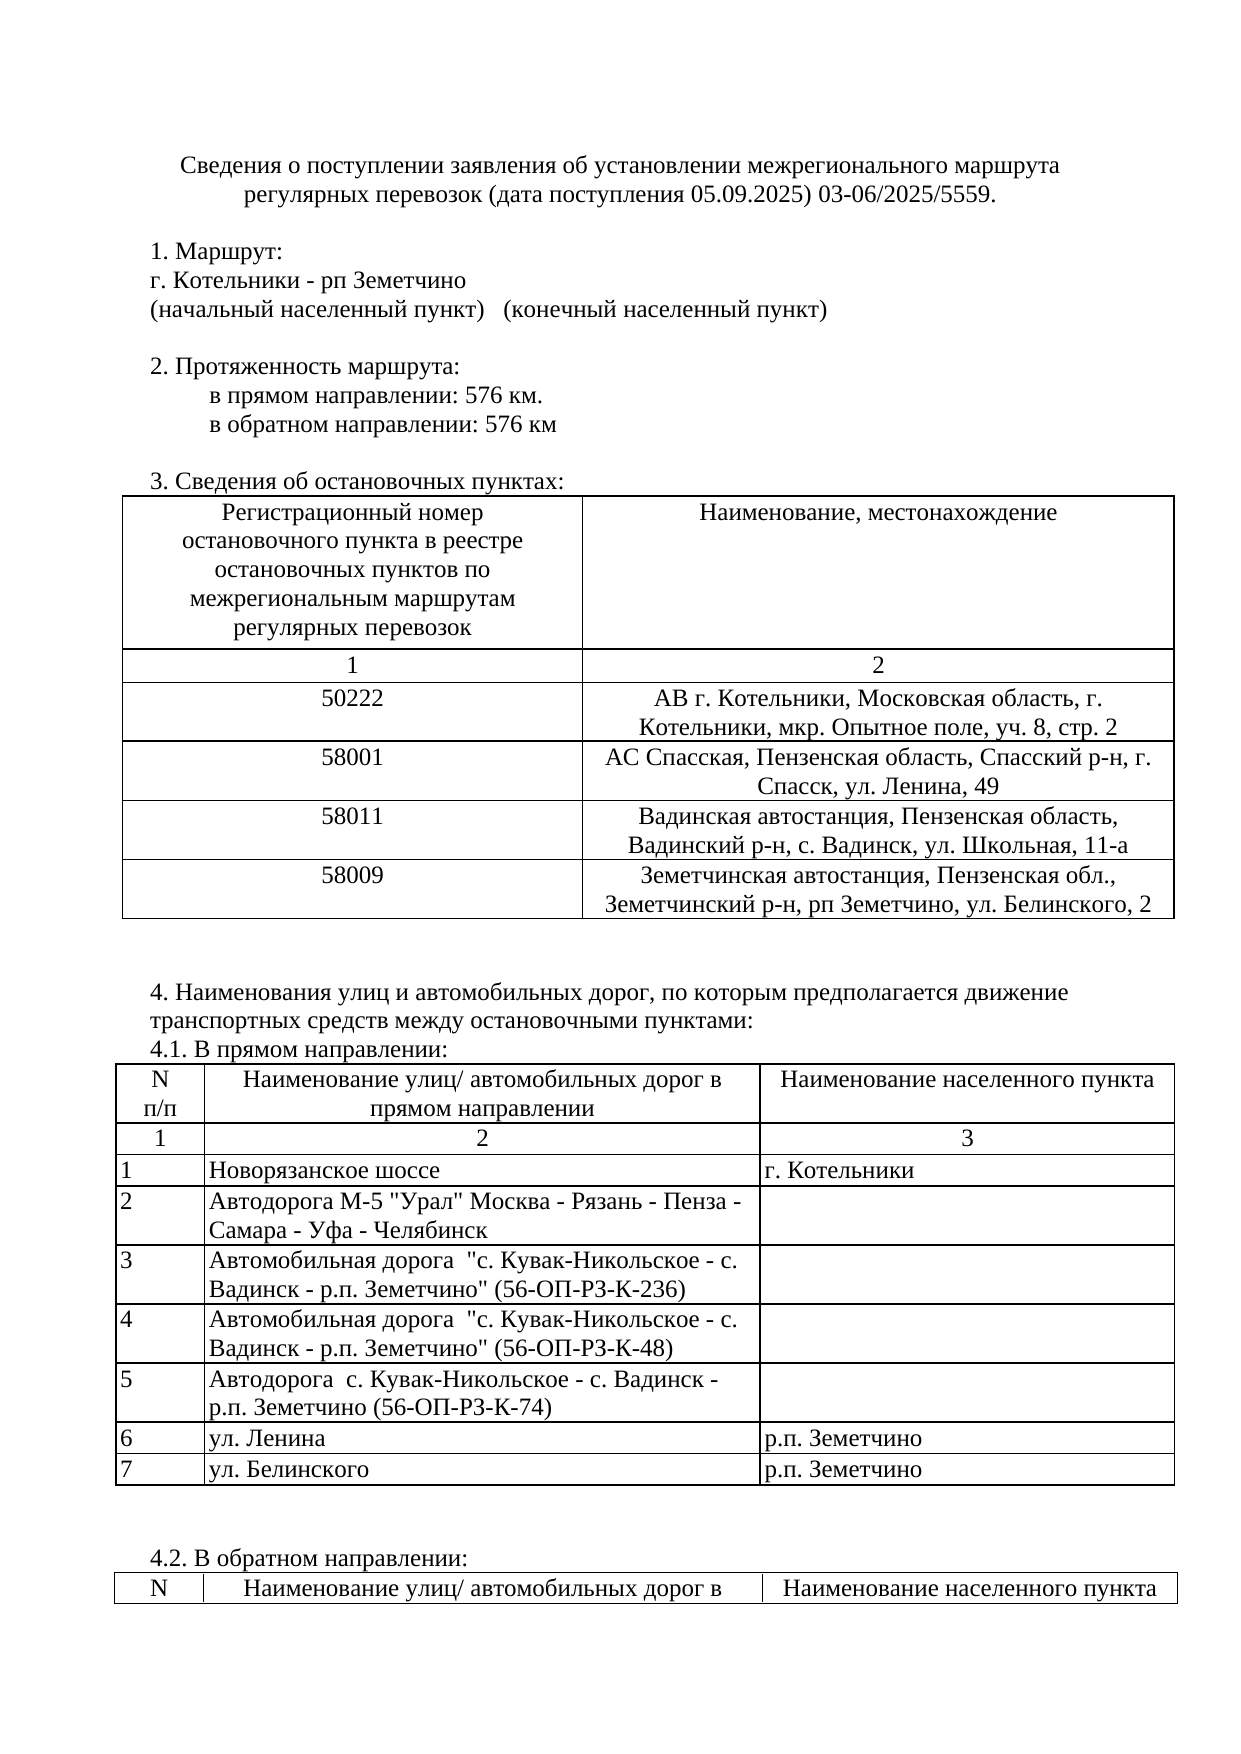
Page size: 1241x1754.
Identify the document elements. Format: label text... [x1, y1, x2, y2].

table_header N п/п [115, 1573, 203, 1602]
table_cell 2 [117, 1187, 204, 1244]
table_cell [761, 1305, 1174, 1362]
table_cell Автомобильная дорога "с. Кувак-Никольское - с. Вадинск - р.п. Земетчино" (56-ОП-РЗ-К-48) [205, 1305, 759, 1362]
table_cell г. Котельники [761, 1155, 1174, 1185]
text 3. Сведения об остановочных пунктах: [150, 466, 1090, 495]
table_cell 3 [761, 1124, 1174, 1153]
table_cell 58009 [123, 860, 582, 918]
table_cell р.п. Земетчино [761, 1454, 1174, 1484]
text 2. Протяженность маршрута: [150, 351, 1090, 380]
table_cell 50222 [123, 683, 582, 740]
table_cell 5 [117, 1364, 204, 1421]
table_cell [761, 1364, 1174, 1421]
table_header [204, 1573, 762, 1602]
text 1. Маршрут: [150, 236, 1090, 265]
table_cell [761, 1246, 1174, 1303]
table_cell АВ г. Котельники, Московская область, г. Котельники, мкр. Опытное поле, уч. 8, стр. 2 [583, 683, 1173, 740]
text 4.2. В обратном направлении: [150, 1543, 1090, 1572]
table_cell Вадинская автостанция, Пензенская область, Вадинский р-н, с. Вадинск, ул. Школьная, 11-а [583, 801, 1173, 858]
text (начальный населенный пункт) (конечный населенный пункт) [150, 294, 1090, 322]
table_header Наименование населенного пункта [761, 1065, 1174, 1122]
table_cell АС Спасская, Пензенская область, Спасский р-н, г. Спасск, ул. Ленина, 49 [583, 742, 1173, 799]
text Сведения о поступлении заявления об установлении межрегионального маршрута регулярных перевозок (дата поступления 05.09.2025) 03-06/2025/5559. [150, 150, 1090, 207]
table_cell р.п. Земетчино [761, 1423, 1174, 1453]
table_cell 3 [117, 1246, 204, 1303]
table_header N п/п [117, 1065, 204, 1122]
text 4.1. В прямом направлении: [150, 1034, 1090, 1063]
table_cell 58001 [123, 742, 582, 799]
table_cell Земетчинская автостанция, Пензенская обл., Земетчинский р-н, рп Земетчино, ул. Белинского, 2 [583, 860, 1173, 918]
table_cell Новорязанское шоссе [205, 1155, 759, 1185]
text в обратном направлении: 576 км [150, 409, 1090, 437]
table_cell 58011 [123, 801, 582, 858]
table_cell ул. Ленина [205, 1423, 759, 1453]
table_header Наименование улиц/ автомобильных дорог в прямом направлении [205, 1065, 759, 1122]
table_header Регистрационный номер остановочного пункта в реестре остановочных пунктов по межрегиональным маршрутам регулярных перевозок [123, 497, 582, 648]
table_header Наименование, местонахождение [583, 497, 1173, 648]
table_cell 2 [583, 650, 1173, 681]
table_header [763, 1573, 1177, 1602]
table_cell Автодорога с. Кувак-Никольское - с. Вадинск - р.п. Земетчино (56-ОП-РЗ-К-74) [205, 1364, 759, 1421]
table_cell 6 [117, 1423, 204, 1453]
table_cell 7 [117, 1454, 204, 1484]
table_cell Автодорога М-5 "Урал" Москва - Рязань - Пенза - Самара - Уфа - Челябинск [205, 1187, 759, 1244]
table_cell Автомобильная дорога "с. Кувак-Никольское - с. Вадинск - р.п. Земетчино" (56-ОП-РЗ-К-236) [205, 1246, 759, 1303]
text в прямом направлении: 576 км. [150, 380, 1090, 409]
table_cell ул. Белинского [205, 1454, 759, 1484]
text 4. Наименования улиц и автомобильных дорог, по которым предполагается движение транспортных средств между остановочными пунктами: [150, 977, 1090, 1034]
table_cell 1 [117, 1155, 204, 1185]
table_cell 1 [117, 1124, 204, 1153]
table_cell 1 [123, 650, 582, 681]
table_cell 2 [205, 1124, 759, 1153]
table_cell [761, 1187, 1174, 1244]
text г. Котельники - рп Земетчино [150, 265, 1090, 294]
table_cell 4 [117, 1305, 204, 1362]
